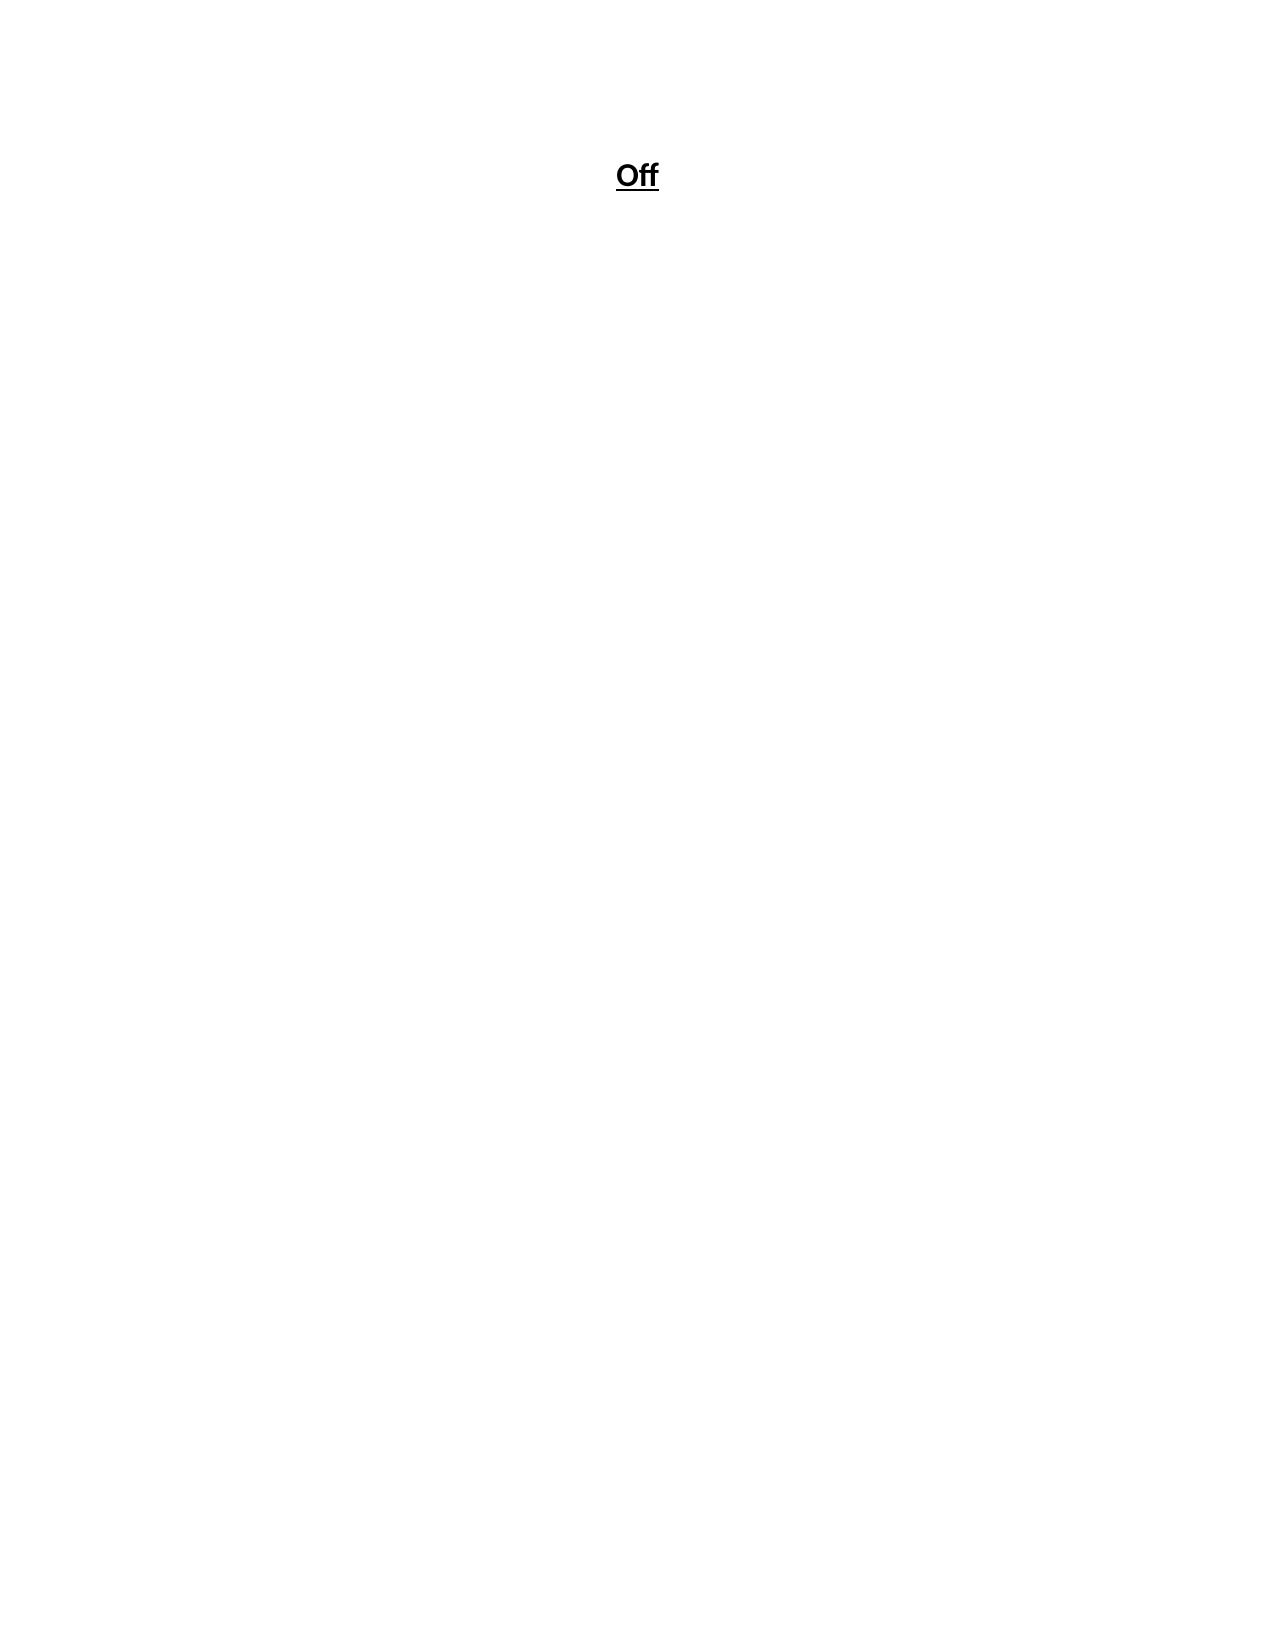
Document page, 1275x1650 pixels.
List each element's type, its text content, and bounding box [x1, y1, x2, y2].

subtitle Off [187, 154, 1087, 195]
